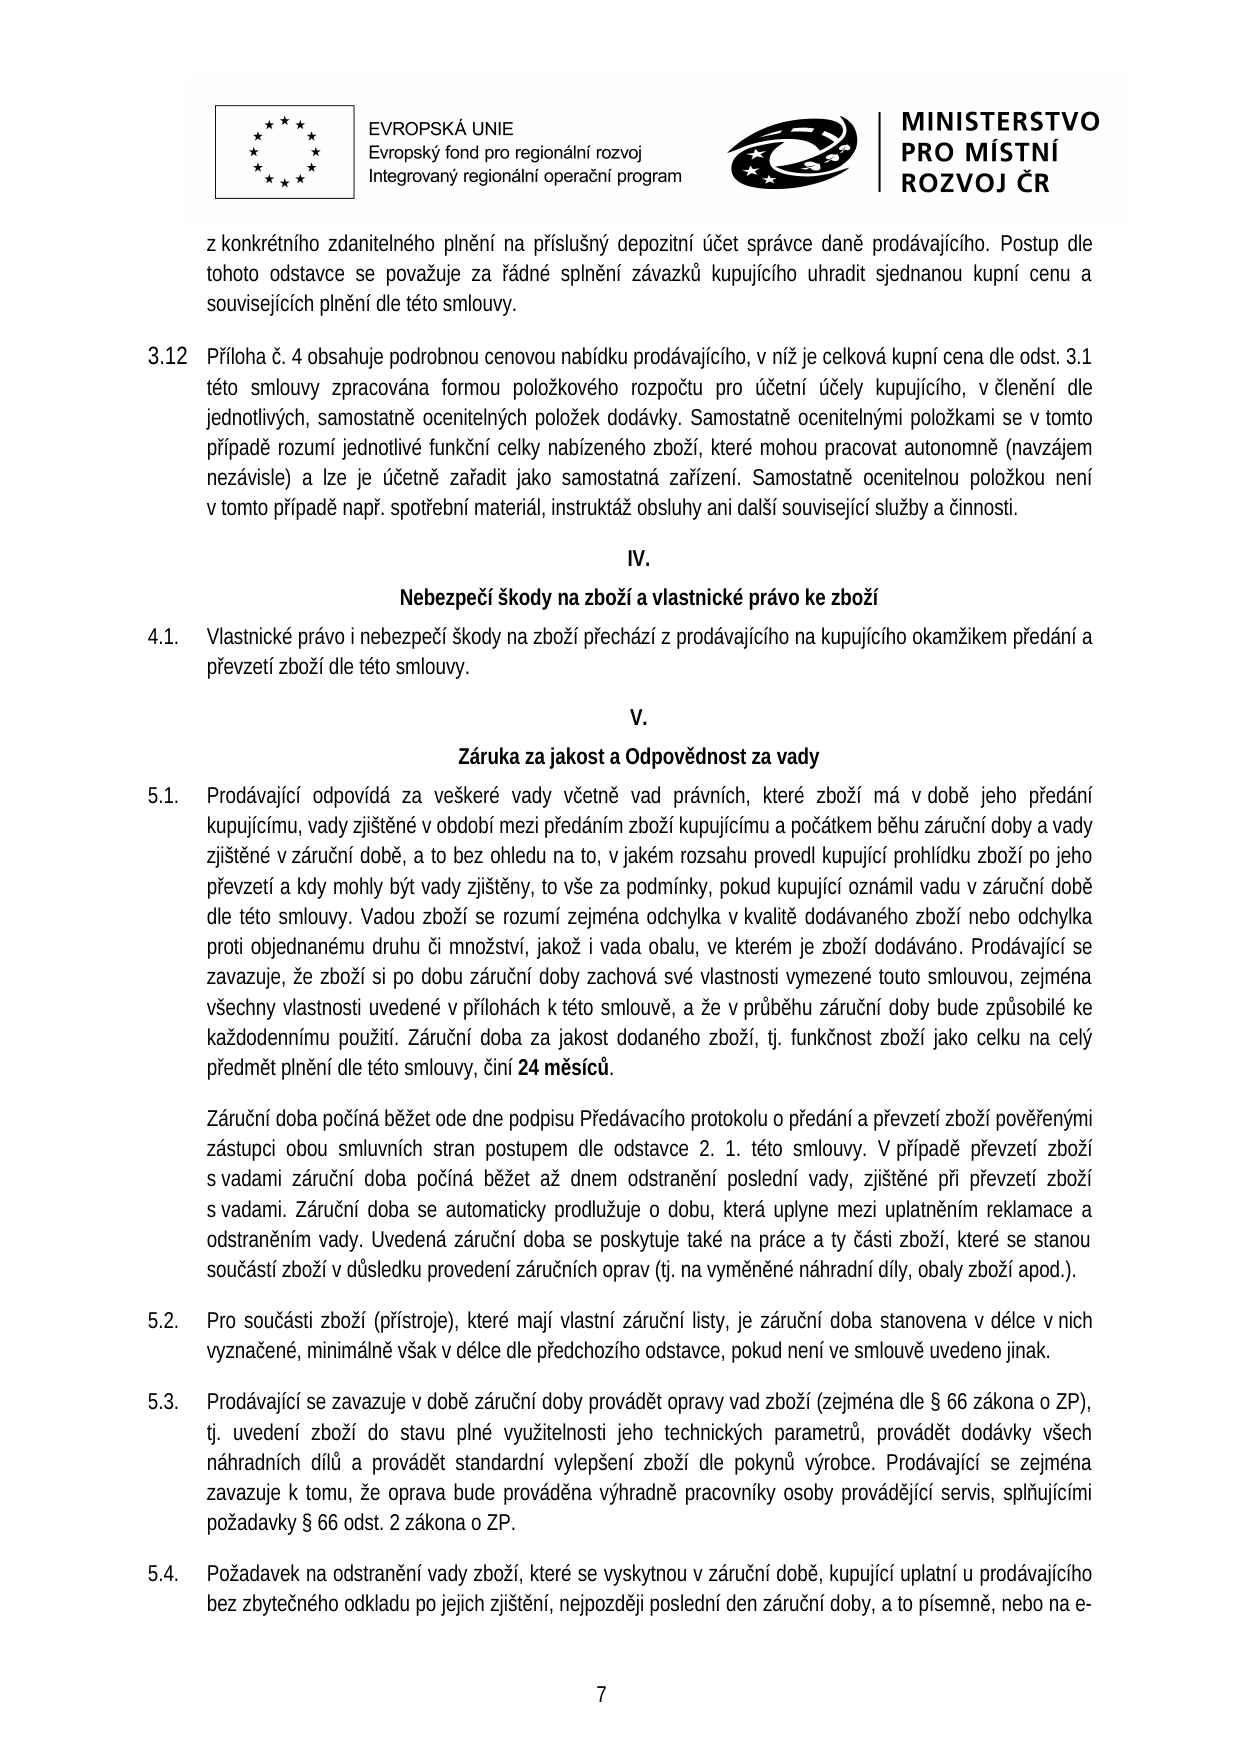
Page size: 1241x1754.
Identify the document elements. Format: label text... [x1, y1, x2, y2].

text Záruční doba počíná běžet ode dne podpisu Předávacího protokolu o předání a převzetí zboží pověřenými zástupci obou smluvních stran postupem dle odstavce 2. 1. této smlouvy. V případě převzetí zboží s vadami záruční doba počíná běžet až dnem odstranění poslední vady, zjištěné při převzetí zboží s vadami. Záruční doba se automaticky prodlužuje o dobu, která uplyne mezi uplatněním reklamace a odstraněním vady. Uvedená záruční doba se poskytuje také na práce a ty části zboží, které se stanou součástí zboží v důsledku provedení záručních oprav (tj. na vyměněné náhradní díly, obaly zboží apod.). [207, 1105, 1093, 1282]
list Pro součásti zboží (přístroje), které mají vlastní záruční listy, je záruční doba stanovena v délce v nich vyznačené, minimálně však v délce dle předchozího odstavce, pokud není ve smlouvě uvedeno jinak. [148, 1307, 1093, 1364]
text 4.1. Vlastnické právo i nebezpečí škody na zboží přechází z prodávajícího na kupujícího okamžikem předání a převzetí zboží dle této smlouvy. [148, 623, 1093, 680]
picture [184, 73, 1130, 230]
list Prodávající odpovídá za veškeré vady včetně vad právních, které zboží má v době jeho předání kupujícímu, vady zjištěné v období mezi předáním zboží kupujícímu a počátkem běhu záruční doby a vady zjištěné v záruční době, a to bez ohledu na to, v jakém rozsahu provedl kupující prohlídku zboží po jeho převzetí a kdy mohly být vady zjištěny, to vše za podmínky, pokud kupující oznámil vadu v záruční době dle této smlouvy. Vadou zboží se rozumí zejména odchylka v kvalitě dodávaného zboží nebo odchylka proti objednanému druhu či množství, jakož i vada obalu, ve kterém je zboží dodáváno. Prodávající se zavazuje, že zboží si po dobu záruční doby zachová své vlastnosti vymezené touto smlouvou, zejména všechny vlastnosti uvedené v přílohách k této smlouvě, a že v průběhu záruční doby bude způsobilé ke každodennímu použití. Záruční doba za jakost dodaného zboží, tj. funkčnost zboží jako celku na celý předmět plnění dle této smlouvy, činí 24 měsíců. [148, 782, 1093, 1080]
text IV. [185, 545, 1093, 572]
subtitle Záruka za jakost a Odpovědnost za vady [185, 743, 1093, 769]
list Příloha č. 4 obsahuje podrobnou cenovou nabídku prodávajícího, v níž je celková kupní cena dle odst. 3.1 této smlouvy zpracována formou položkového rozpočtu pro účetní účely kupujícího, v členění dle jednotlivých, samostatně ocenitelných položek dodávky. Samostatně ocenitelnými položkami se v tomto případě rozumí jednotlivé funkční celky nabízeného zboží, které mohou pracovat autonomně (navzájem nezávisle) a lze je účetně zařadit jako samostatná zařízení. Samostatně ocenitelnou položkou není v tomto případě např. spotřební materiál, instruktáž obsluhy ani další související služby a činnosti. [148, 341, 1093, 521]
text V. [185, 704, 1093, 731]
list Prodávající se zavazuje v době záruční doby provádět opravy vad zboží (zejména dle § 66 zákona o ZP), tj. uvedení zboží do stavu plné využitelnosti jeho technických parametrů, provádět dodávky všech náhradních dílů a provádět standardní vylepšení zboží dle pokynů výrobce. Prodávající se zejména zavazuje k tomu, že oprava bude prováděna výhradně pracovníky osoby provádějící servis, splňujícími požadavky § 66 odst. 2 zákona o ZP. [148, 1388, 1093, 1536]
subtitle Nebezpečí škody na zboží a vlastnické právo ke zboží [185, 584, 1093, 611]
